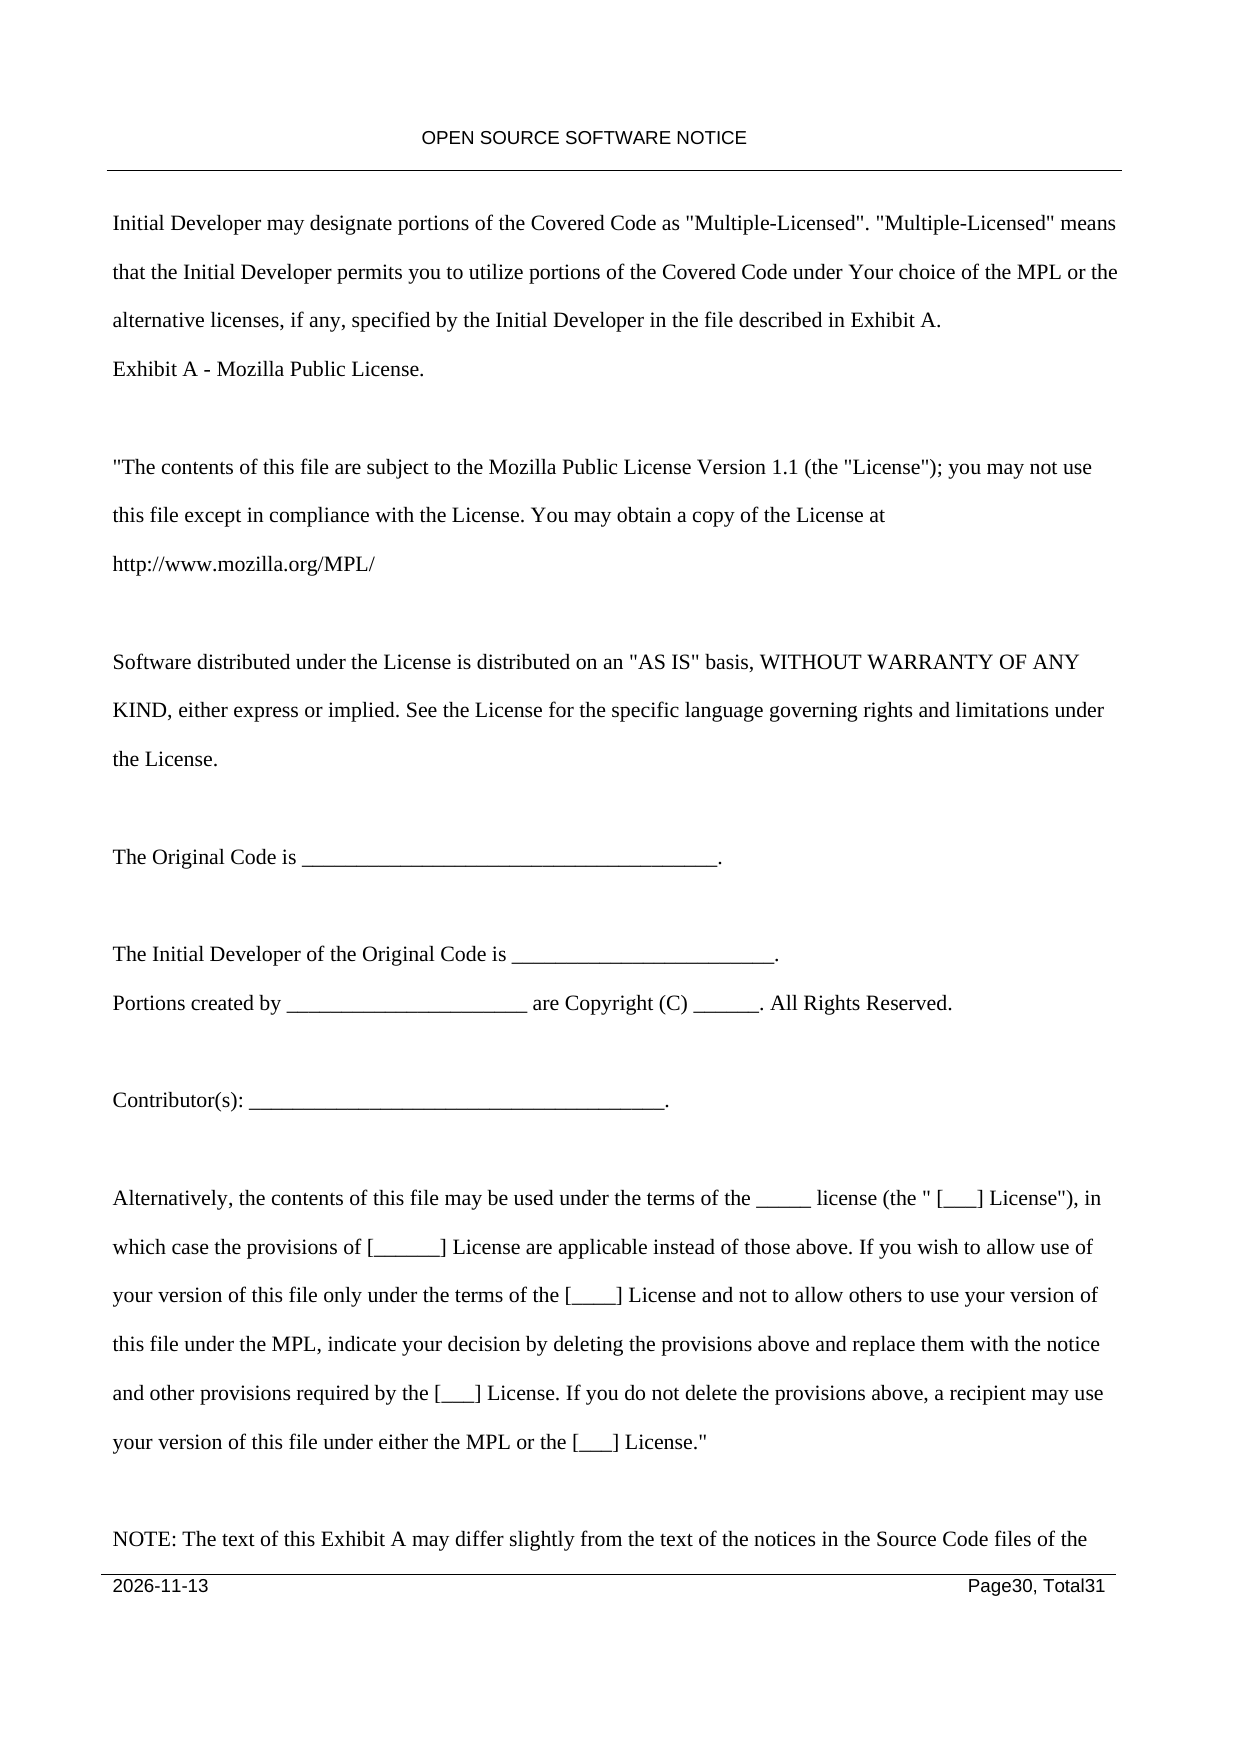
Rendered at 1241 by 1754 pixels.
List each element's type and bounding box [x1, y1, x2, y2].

text [112, 206, 1128, 1555]
